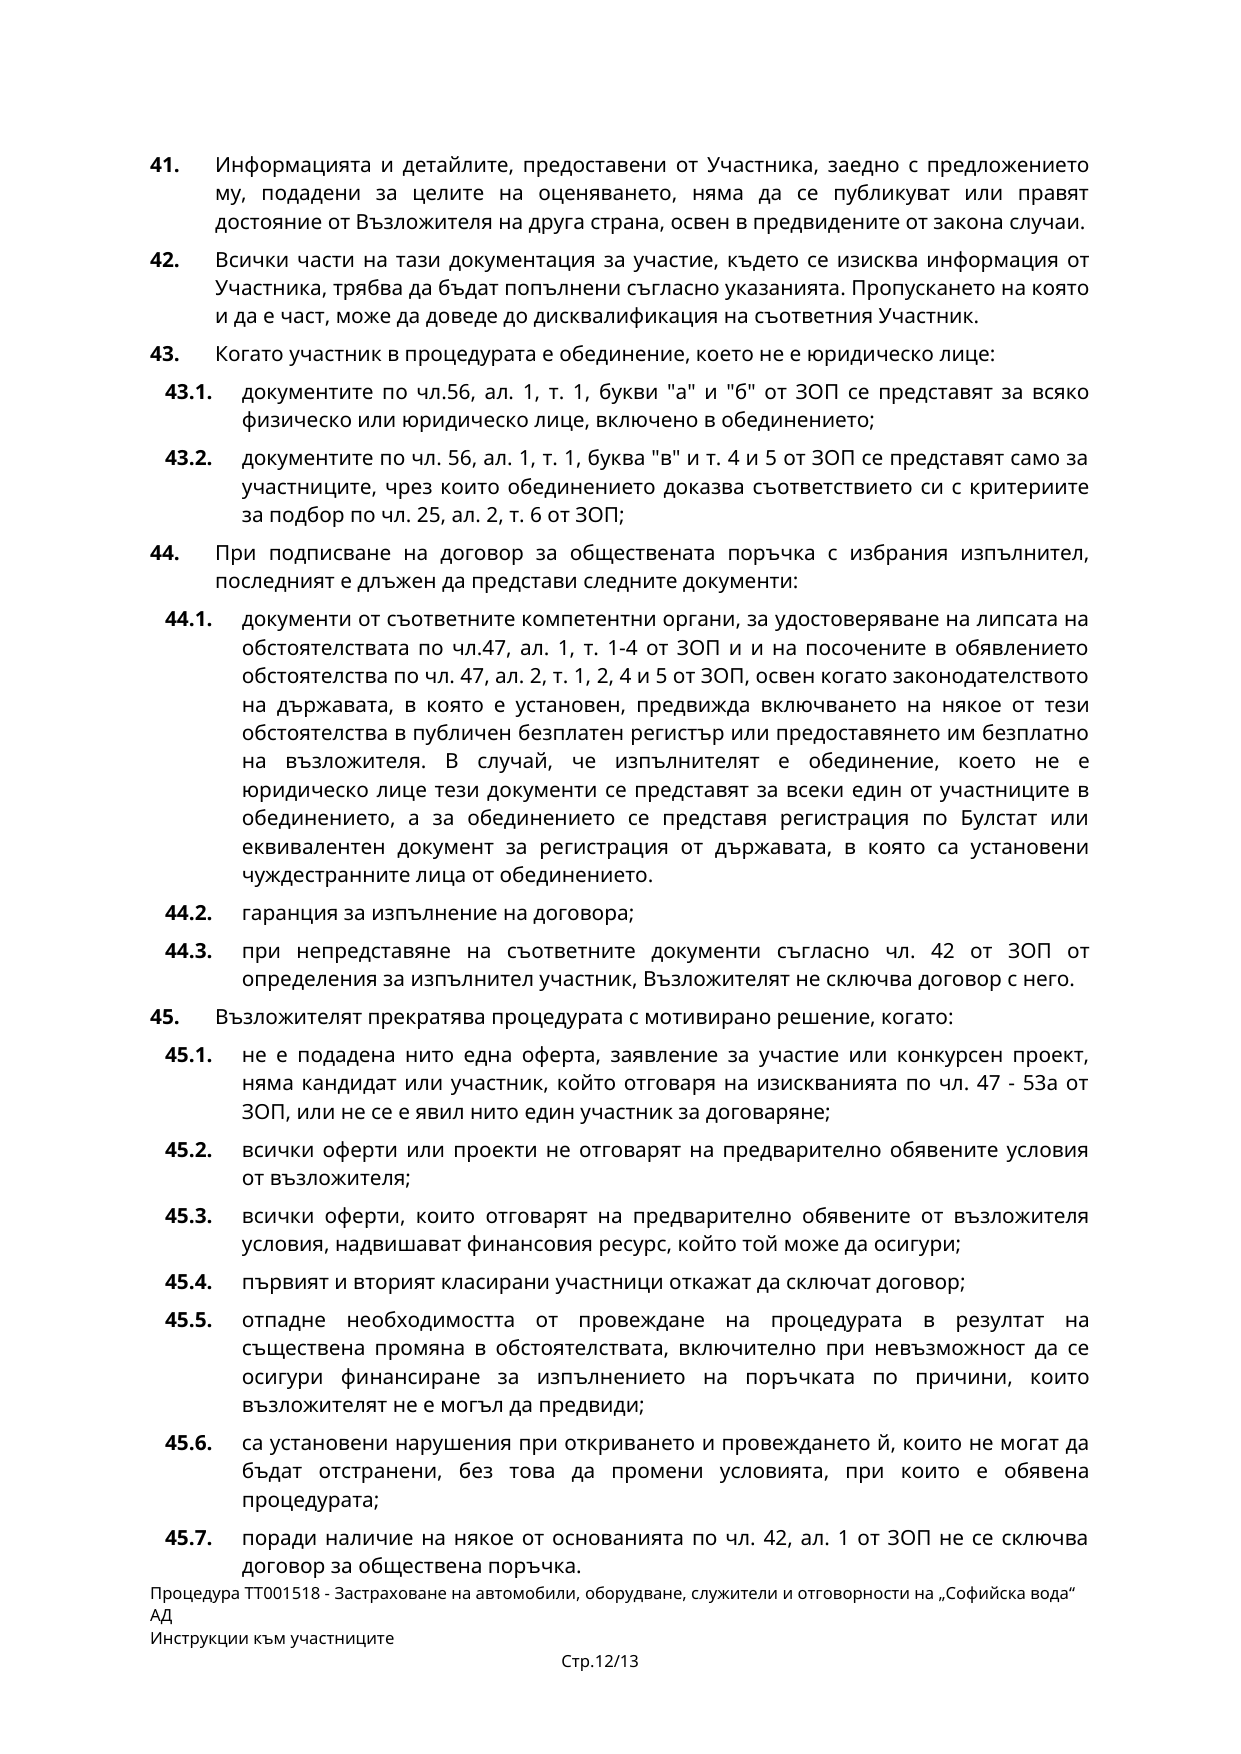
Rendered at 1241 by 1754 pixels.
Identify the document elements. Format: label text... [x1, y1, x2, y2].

list отпадне необходимостта от провеждане на процедурата в резултат на съществена промяна в обстоятелствата, включително при невъзможност да се осигури финансиране за изпълнението на поръчката по причини, които възложителят не е могъл да предвиди; [165, 1305, 1090, 1419]
list са установени нарушения при откриването и провеждането й, които не могат да бъдат отстранени, без това да промени условията, при които е обявена процедурата; [165, 1428, 1090, 1513]
list При подписване на договор за обществената поръчка с избрания изпълнител, последният е длъжен да представи следните документи: [150, 538, 1090, 595]
list при непредставяне на съответните документи съгласно чл. 42 от ЗОП от определения за изпълнител участник, Възложителят не сключва договор с него. [165, 936, 1090, 993]
list документите по чл.56, ал. 1, т. 1, букви "а" и "б" от ЗОП се представят за всяко физическо или юридическо лице, включено в обединението; [165, 377, 1090, 434]
list Възложителят прекратява процедурата с мотивирано решение, когато: [150, 1002, 1090, 1031]
list Когато участник в процедурата е обединение, което не е юридическо лице: [150, 339, 1090, 368]
list поради наличие на някое от основанията по чл. 42, ал. 1 от ЗОП не се сключва договор за обществена поръчка. [165, 1523, 1090, 1580]
list гаранция за изпълнение на договора; [165, 898, 1090, 927]
list документи от съответните компетентни органи, за удостоверяване на липсата на обстоятелствата по чл.47, ал. 1, т. 1-4 от ЗОП и и на посочените в обявлението обстоятелства по чл. 47, ал. 2, т. 1, 2, 4 и 5 от ЗОП, освен когато законодателството на държавата, в която е установен, предвижда включването на някое от тези обстоятелства в публичен безплатен регистър или предоставянето им безплатно на възложителя. В случай, че изпълнителят е обединение, което не е юридическо лице тези документи се представят за всеки един от участниците в обединението, а за обединението се представя регистрация по Булстат или еквивалентен документ за регистрация от държавата, в която са установени чуждестранните лица от обединението. [165, 604, 1090, 889]
list първият и вторият класирани участници откажат да сключат договор; [165, 1267, 1090, 1296]
list всички оферти, които отговарят на предварително обявените от възложителя условия, надвишават финансовия ресурс, който той може да осигури; [165, 1201, 1090, 1258]
list всички оферти или проекти не отговарят на предварително обявените условия от възложителя; [165, 1135, 1090, 1192]
list не е подадена нито една оферта, заявление за участие или конкурсен проект, няма кандидат или участник, който отговаря на изискванията по чл. 47 - 53а от ЗОП, или не се е явил нито един участник за договаряне; [165, 1040, 1090, 1125]
list документите по чл. 56, ал. 1, т. 1, буква "в" и т. 4 и 5 от ЗОП се представят само за участниците, чрез които обединението доказва съответствието си с критериите за подбор по чл. 25, ал. 2, т. 6 от ЗОП; [165, 443, 1090, 529]
list Всички части на тази документация за участие, където се изисква информация от Участника, трябва да бъдат попълнени съгласно указанията. Пропускането на която и да е част, може да доведе до дисквалификация на съответния Участник. [150, 245, 1090, 330]
list Информацията и детайлите, предоставени от Участника, заедно с предложението му, подадени за целите на оценяването, няма да се публикуват или правят достояние от Възложителя на друга страна, освен в предвидените от закона случаи. [150, 150, 1090, 235]
